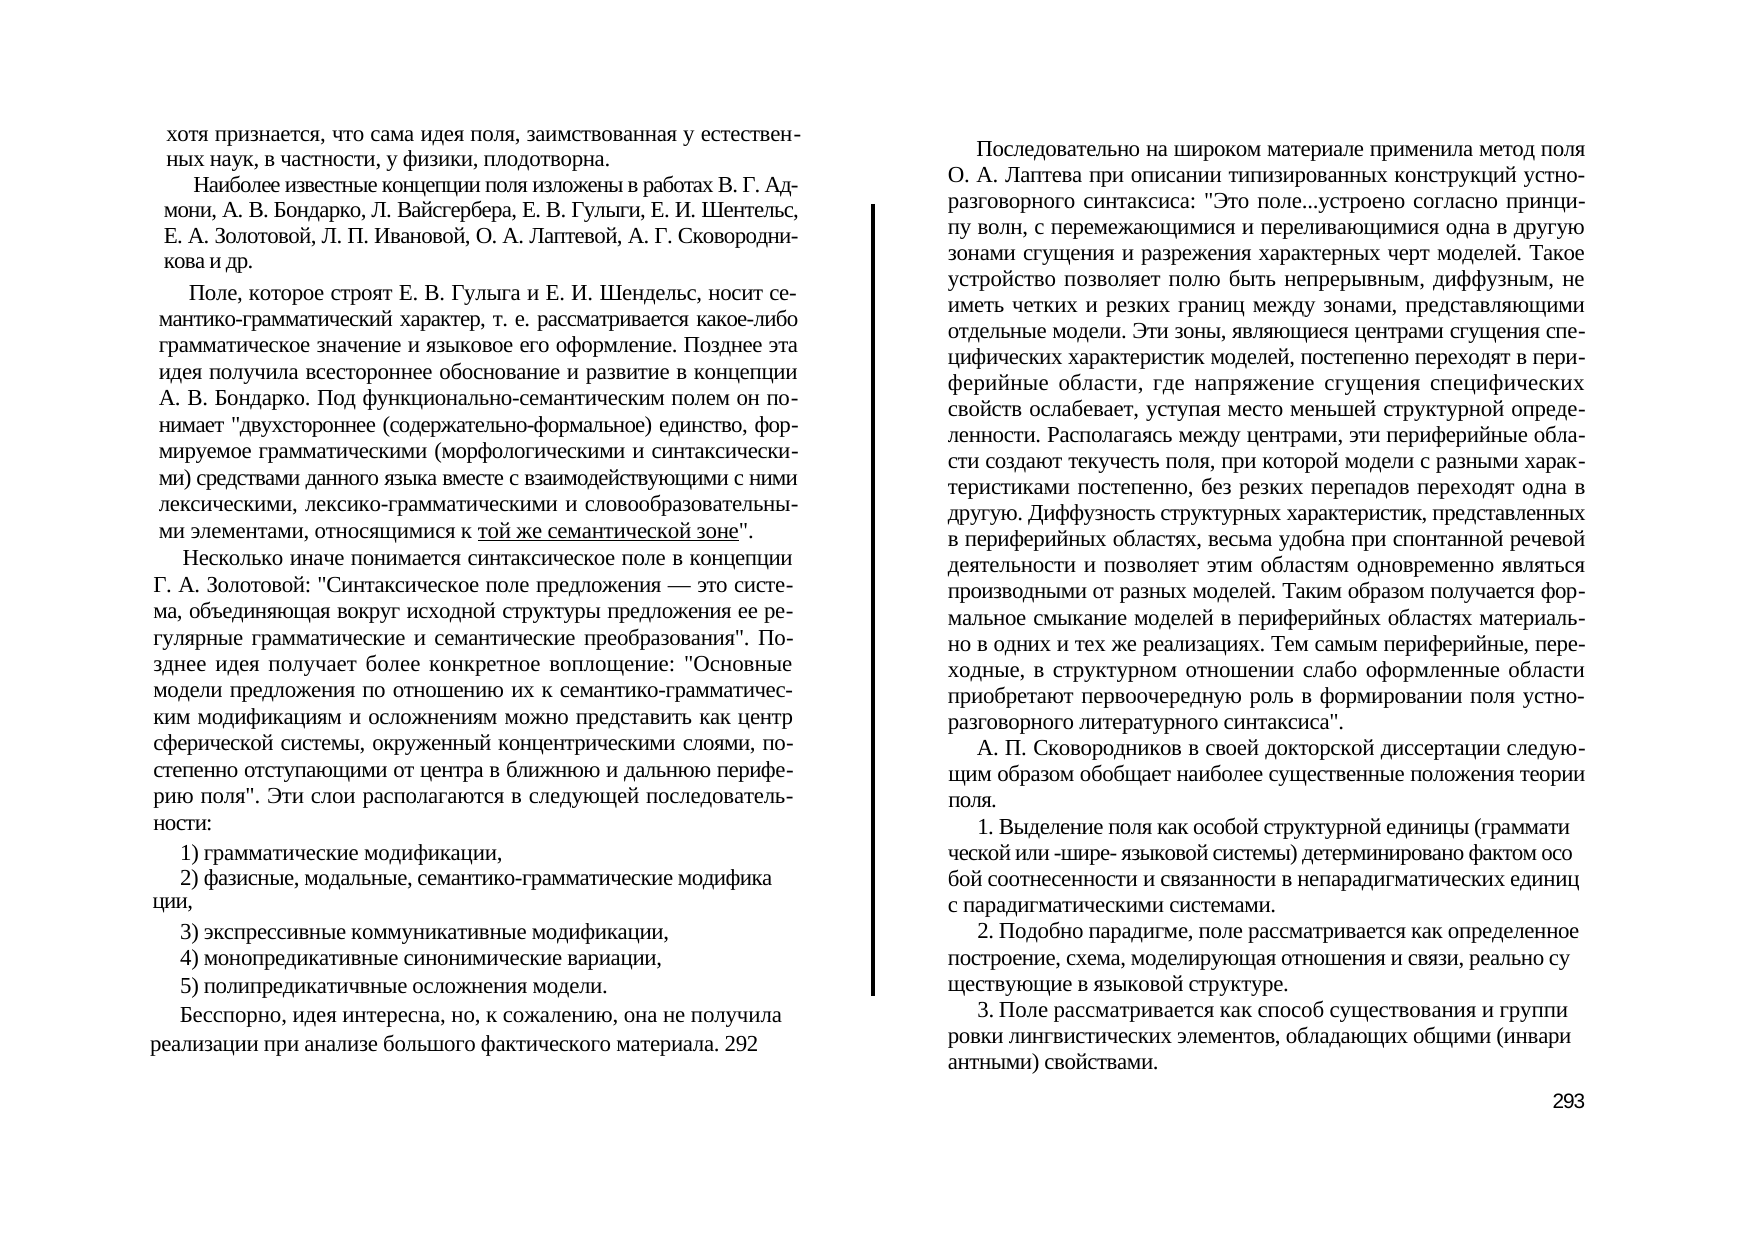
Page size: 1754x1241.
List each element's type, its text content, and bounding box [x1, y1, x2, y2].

text А. П. Сковородников в своей докторской диссертации следующим образом обобщает наиболее существенные положения теории поля. [948, 735, 1585, 813]
text 293 [948, 1089, 1586, 1113]
list фазисные, модальные, семантико-грамматические модифика ции, [152, 867, 801, 913]
list Выделение поля как особой структурной единицы (граммати ческой или -шире- языковой системы) детерминировано фактом осо бой соотнесенности и связанности в непарадигматических единиц с парадигматическими системами. [948, 813, 1586, 918]
text Поле, которое строят Е. В. Гулыга и Е. И. Шендельс, носит се-мантико-грамматический характер, т. е. рассматривается какое-либо грамматическое значение и языковое его оформление. Позднее эта идея получила всестороннее обоснование и развитие в концепции А. В. Бондарко. Под функционально-семантическим полем он понимает "двухстороннее (содержательно-формальное) единство, формируемое грамматическими (морфологическими и синтаксическими) средствами данного языка вместе с взаимодействующими с ними лексическими, лексико-грамматическими и словообразовательными элементами, относящимися к той же семантической зоне". [158, 279, 798, 543]
list экспрессивные коммуникативные модификации, [180, 918, 801, 944]
text Бесспорно, идея интересна, но, к сожалению, она не получила реализации при анализе большого фактического материала. 292 [150, 999, 801, 1057]
list Поле рассматривается как способ существования и группи ровки лингвистических элементов, обладающих общими (инвари антными) свойствами. [948, 997, 1586, 1075]
text хотя признается, что сама идея поля, заимствованная у естественных наук, в частности, у физики, плодотворна. [166, 122, 801, 172]
list Подобно парадигме, поле рассматривается как определенное построение, схема, моделирующая отношения и связи, реально су ществующие в языковой структуре. [948, 918, 1586, 996]
text Наиболее известные концепции поля изложены в работах В. Г. Ад-мони, А. В. Бондарко, Л. Вайсгербера, Е. В. Гулыги, Е. И. Шентельс, Е. А. Золотовой, Л. П. Ивановой, О. А. Лаптевой, А. Г. Сковородни-кова и др. [163, 172, 800, 274]
list монопредикативные синонимические вариации, [180, 944, 801, 971]
list полипредикатичвные осложнения модели. [180, 971, 801, 999]
text Несколько иначе понимается синтаксическое поле в концепции Г. А. Золотовой: "Синтаксическое поле предложения — это система, объединяющая вокруг исходной структуры предложения ее регулярные грамматические и семантические преобразования". Позднее идея получает более конкретное воплощение: "Основные модели предложения по отношению их к семантико-грамматичес-ким модификациям и осложнениям можно представить как центр сферической системы, окруженный концентрическими слоями, постепенно отступающими от центра в ближнюю и дальнюю периферию поля". Эти слои располагаются в следующей последовательности: [153, 544, 793, 836]
list грамматические модификации, [180, 838, 801, 865]
text Последовательно на широком материале применила метод поля О. А. Лаптева при описании типизированных конструкций устно-разговорного синтаксиса: "Это поле...устроено согласно принципу волн, с перемежающимися и переливающимися одна в другую зонами сгущения и разрежения характерных черт моделей. Такое устройство позволяет полю быть непрерывным, диффузным, не иметь четких и резких границ между зонами, представляющими отдельные модели. Эти зоны, являющиеся центрами сгущения специфических характеристик моделей, постепенно переходят в периферийные области, где напряжение сгущения специфических свойств ослабевает, уступая место меньшей структурной определенности. Располагаясь между центрами, эти периферийные области создают текучесть поля, при которой модели с разными характеристиками постепенно, без резких перепадов переходят одна в другую. Диффузность структурных характеристик, представленных в периферийных областях, весьма удобна при спонтанной речевой деятельности и позволяет этим областям одновременно являться производными от разных моделей. Таким образом получается формальное смыкание моделей в периферийных областях материально в одних и тех же реализациях. Тем самым периферийные, переходные, в структурном отношении слабо оформленные области приобретают первоочередную роль в формировании поля устно-разговорного литературного синтаксиса". [948, 135, 1585, 734]
